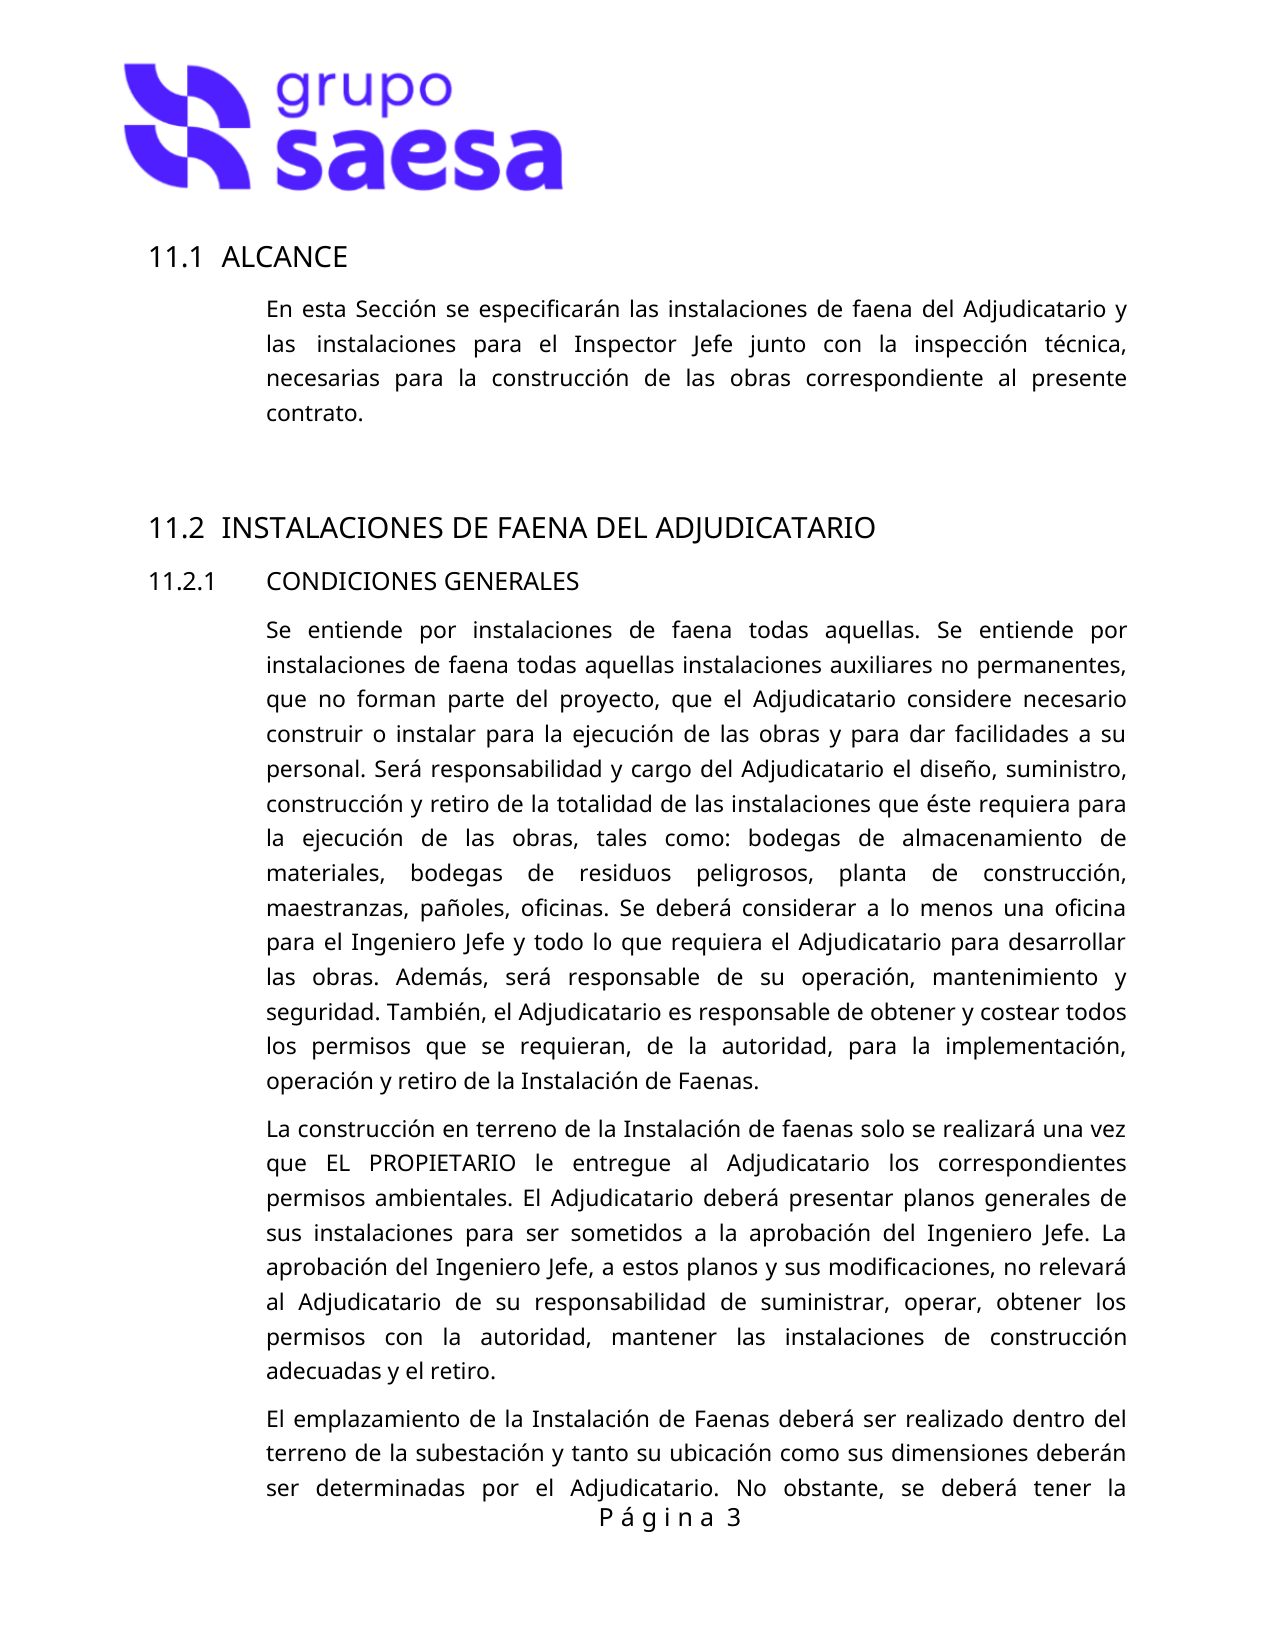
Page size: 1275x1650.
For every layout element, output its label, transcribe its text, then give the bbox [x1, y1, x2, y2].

text Se entiende por instalaciones de faena todas aquellas. Se entiende por instalaciones de faena todas aquellas instalaciones auxiliares no permanentes, que no forman parte del proyecto, que el Adjudicatario considere necesario construir o instalar para la ejecución de las obras y para dar facilidades a su personal. Será responsabilidad y cargo del Adjudicatario el diseño, suministro, construcción y retiro de la totalidad de las instalaciones que éste requiera para la ejecución de las obras, tales como: bodegas de almacenamiento de materiales, bodegas de residuos peligrosos, planta de construcción, maestranzas, pañoles, oficinas. Se deberá considerar a lo menos una oficina para el Ingeniero Jefe y todo lo que requiera el Adjudicatario para desarrollar las obras. Además, será responsable de su operación, mantenimiento y seguridad. También, el Adjudicatario es responsable de obtener y costear todos los permisos que se requieran, de la autoridad, para la implementación, operación y retiro de la Instalación de Faenas. [266, 614, 1128, 1096]
picture [112, 54, 569, 195]
subtitle CONDICIONES GENERALES [148, 564, 1162, 598]
text En esta Sección se especificarán las instalaciones de faena del Adjudicatario y las instalaciones para el Inspector Jefe junto con la inspección técnica, necesarias para la construcción de las obras correspondiente al presente contrato. [266, 293, 1128, 428]
subtitle INSTALACIONES DE FAENA DEL ADJUDICATARIO [148, 508, 1162, 547]
text La construcción en terreno de la Instalación de faenas solo se realizará una vez que EL PROPIETARIO le entregue al Adjudicatario los correspondientes permisos ambientales. El Adjudicatario deberá presentar planos generales de sus instalaciones para ser sometidos a la aprobación del Ingeniero Jefe. La aprobación del Ingeniero Jefe, a estos planos y sus modificaciones, no relevará al Adjudicatario de su responsabilidad de suministrar, operar, obtener los permisos con la autoridad, mantener las instalaciones de construcción adecuadas y el retiro. [266, 1112, 1128, 1387]
subtitle ALCANCE [148, 237, 1162, 276]
